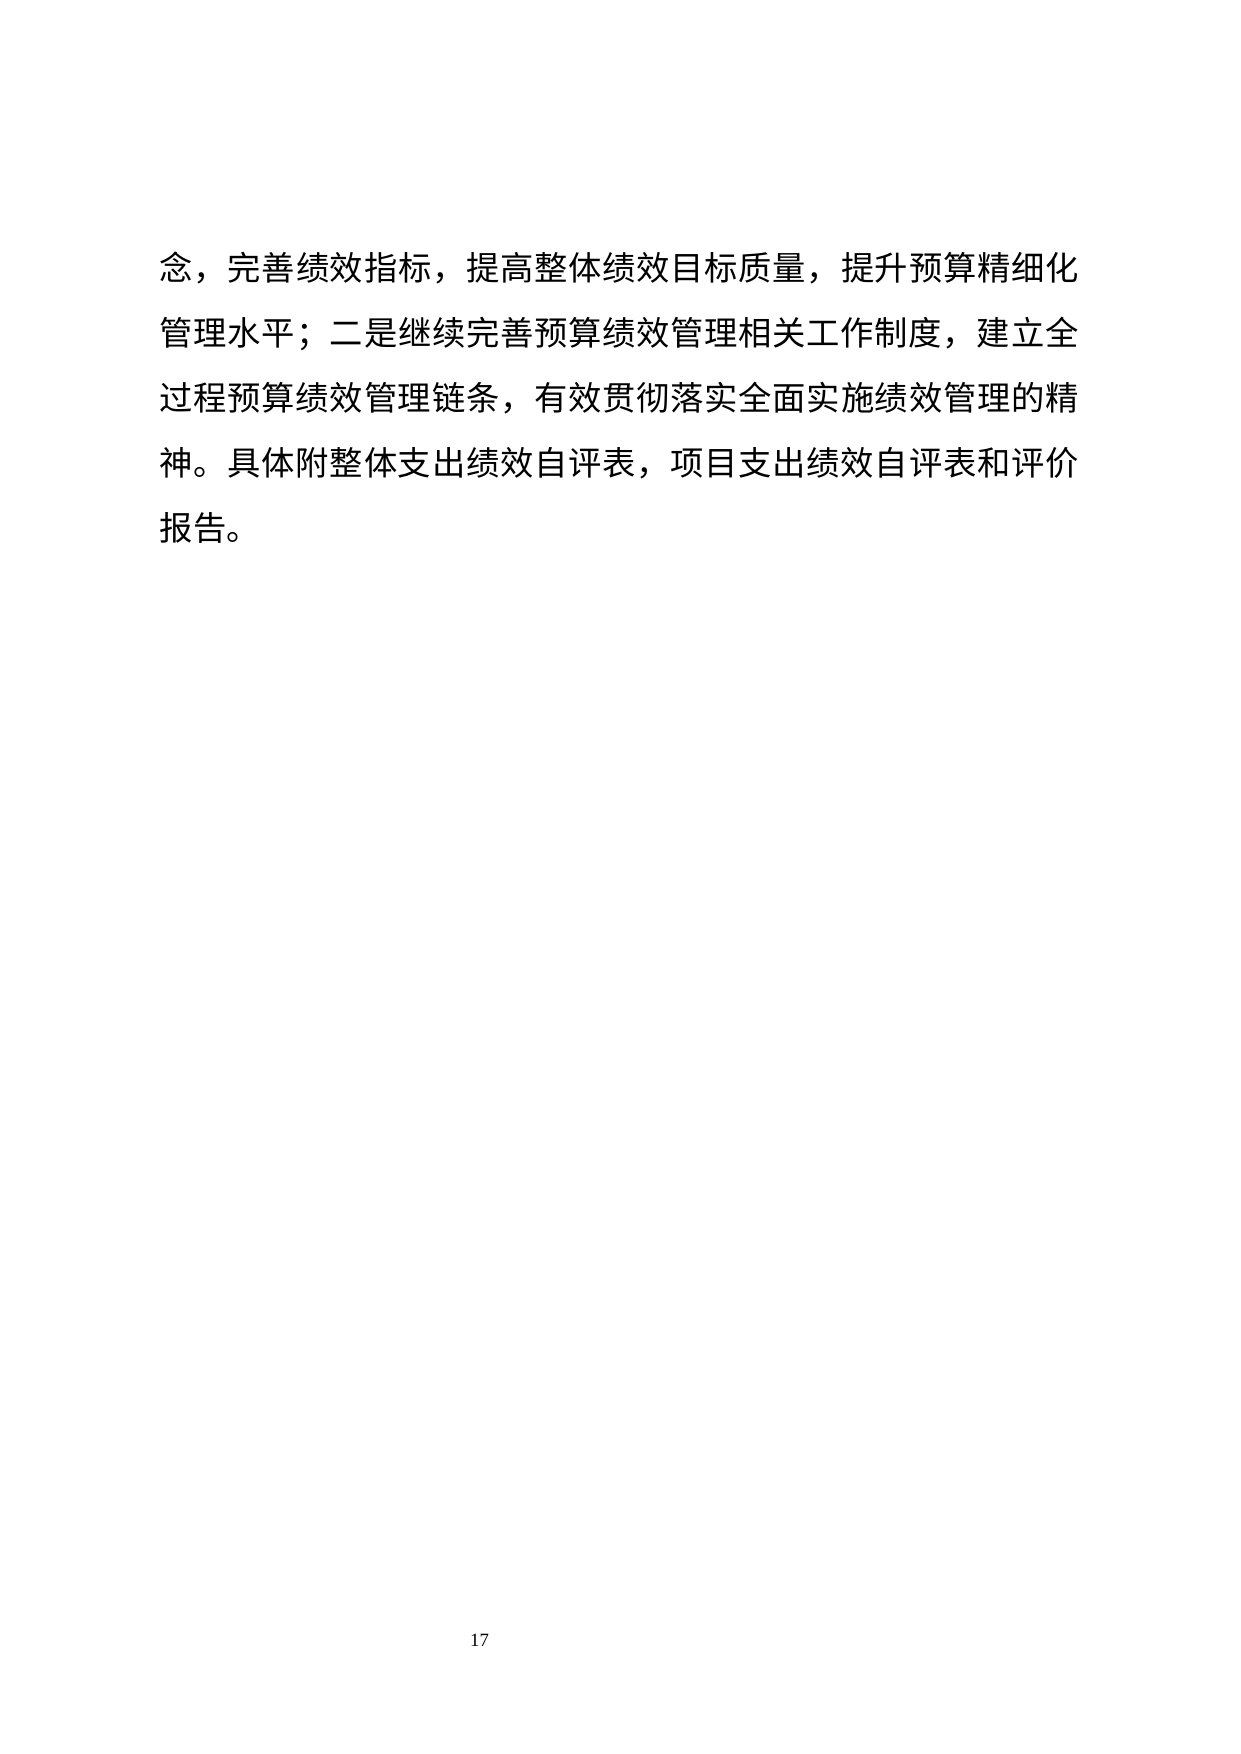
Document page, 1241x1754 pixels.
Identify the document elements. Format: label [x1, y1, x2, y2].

text [159, 233, 1081, 558]
